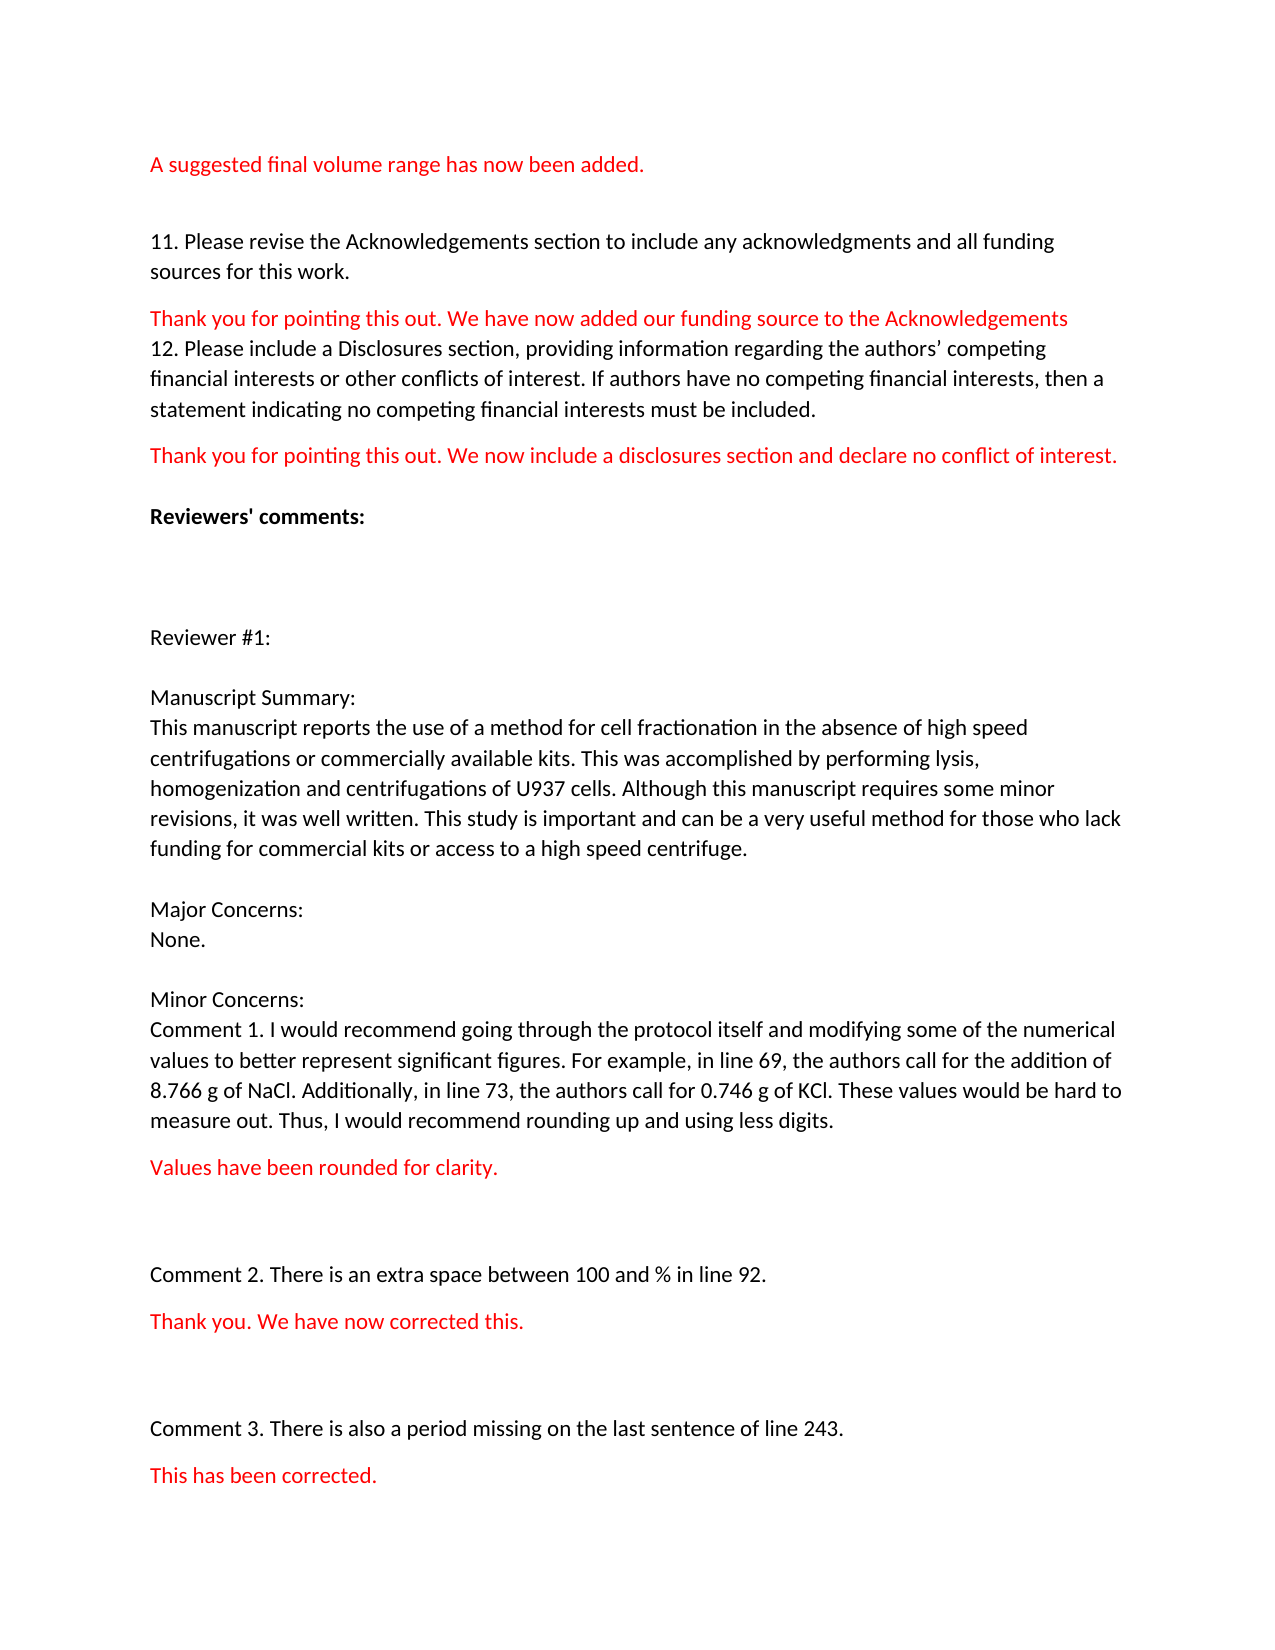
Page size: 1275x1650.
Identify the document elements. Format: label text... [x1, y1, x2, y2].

text Comment 3. There is also a period missing on the last sentence of line 243. [150, 1354, 1125, 1443]
text Thank you for pointing this out. We have now added our funding source to the Acknowledgements 12. Please include a Disclosures section, providing information regarding the authors’ competing financial interests or other conflicts of interest. If authors have no competing financial interests, then a statement indicating no competing financial interests must be included. [150, 304, 1125, 423]
text Thank you for pointing this out. We now include a disclosures section and declare no conflict of interest. Reviewers' comments: Reviewer #1: Manuscript Summary: This manuscript reports the use of a method for cell fractionation in the absence of high speed centrifugations or commercially available kits. This was accomplished by performing lysis, homogenization and centrifugations of U937 cells. Although this manuscript requires some minor revisions, it was well written. This study is important and can be a very useful method for those who lack funding for commercial kits or access to a high speed centrifuge. Major Concerns: None. Minor Concerns: Comment 1. I would recommend going through the protocol itself and modifying some of the numerical values to better represent significant figures. For example, in line 69, the authors call for the addition of 8.766 g of NaCl. Additionally, in line 73, the authors call for 0.746 g of KCl. These values would be hard to measure out. Thus, I would recommend rounding up and using less digits. [150, 442, 1125, 1134]
text Comment 2. There is an extra space between 100 and % in line 92. [150, 1200, 1125, 1288]
text Values have been rounded for clarity. [150, 1153, 1125, 1181]
text 11. Please revise the Acknowledgements section to include any acknowledgments and all funding sources for this work. [150, 197, 1125, 285]
text Thank you. We have now corrected this. [150, 1307, 1125, 1335]
text This has been corrected. [150, 1461, 1125, 1489]
text A suggested final volume range has now been added. [150, 150, 1125, 178]
